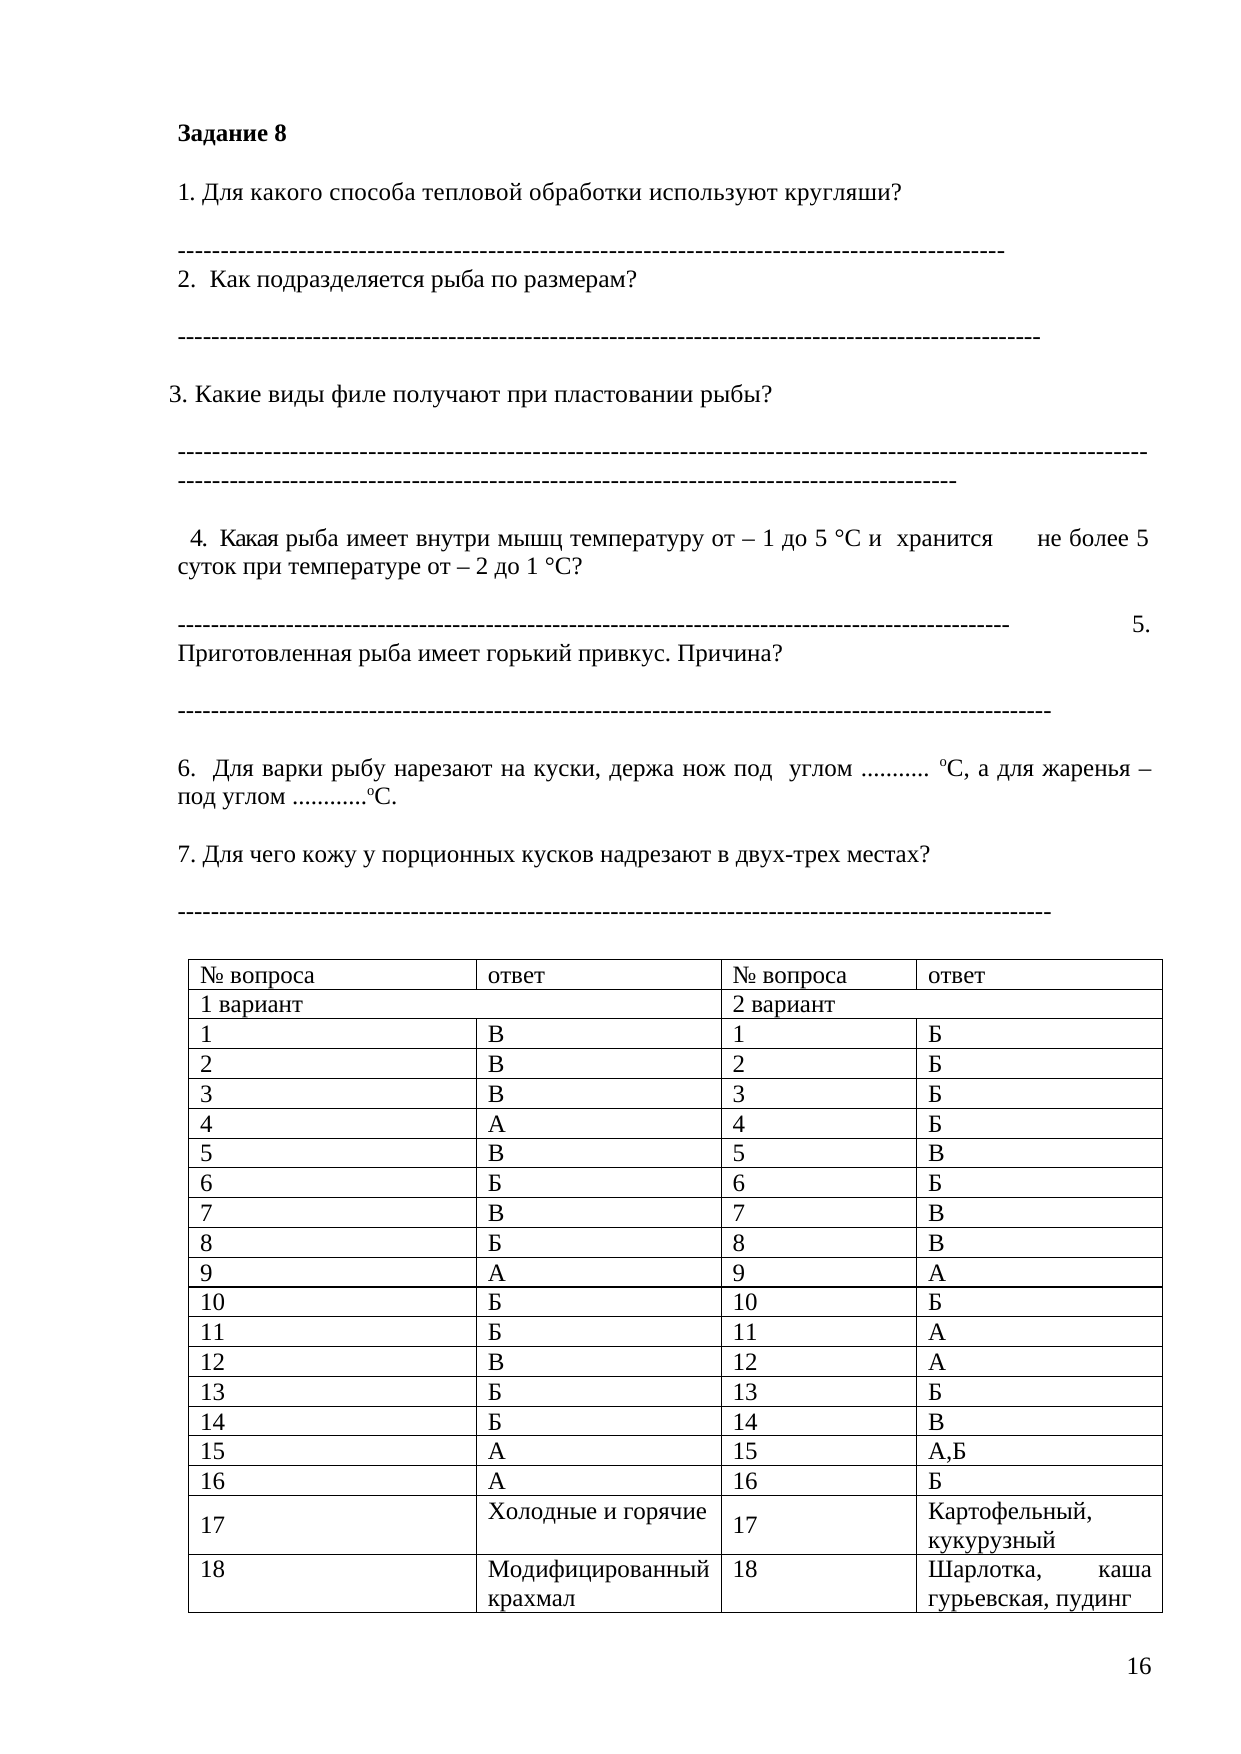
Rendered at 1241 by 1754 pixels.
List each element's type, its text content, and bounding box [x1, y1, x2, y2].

table_cell 8 [189, 1228, 476, 1257]
table_cell 2 [722, 1049, 916, 1078]
table_cell 6 [189, 1168, 476, 1197]
table_cell В [477, 1347, 721, 1376]
table_cell 2 [189, 1049, 476, 1078]
table_header ответ [477, 960, 721, 988]
table_cell 11 [722, 1317, 916, 1346]
table_cell 14 [722, 1407, 916, 1435]
table_cell Б [917, 1019, 1162, 1048]
table_cell А [917, 1317, 1162, 1346]
table_cell В [477, 1139, 721, 1167]
table_cell 1 [189, 1019, 476, 1048]
text ---------------------------------------------------------------------------------------------------------------------------------------------------------------------------------------------------------- [177, 436, 1152, 494]
table_cell Б [917, 1168, 1162, 1197]
text 4. Какая рыба имеет внутри мышц температуру от – 1 до 5 °С и хранится не более 5 суток при температуре от – 2 до 1 °С? [177, 523, 1152, 580]
table_cell А [477, 1109, 721, 1137]
text 3. Какие виды филе получают при пластовании рыбы? [118, 379, 1152, 408]
text 1. Для какого способа тепловой обработки используют кругляши? [177, 177, 1144, 205]
table_cell Картофельный, кукурузный [917, 1496, 1162, 1553]
table_cell 9 [189, 1258, 476, 1286]
table_cell Б [477, 1288, 721, 1316]
table_cell 18 [189, 1555, 476, 1612]
table_cell Холодные и горячие [477, 1496, 721, 1553]
table_cell 1 [722, 1019, 916, 1048]
table_cell А [917, 1258, 1162, 1286]
table_cell 3 [722, 1079, 916, 1108]
table_cell Б [917, 1466, 1162, 1495]
text 2. Как подразделяется рыба по размерам? [177, 264, 1152, 293]
table_cell Б [477, 1228, 721, 1257]
table_cell 6 [722, 1168, 916, 1197]
table_cell 4 [189, 1109, 476, 1137]
table_cell Б [477, 1317, 721, 1346]
table_cell В [477, 1049, 721, 1078]
table_cell А [477, 1436, 721, 1465]
table_cell 4 [722, 1109, 916, 1137]
table_cell 5 [722, 1139, 916, 1167]
table_cell А [477, 1466, 721, 1495]
table_cell Б [917, 1377, 1162, 1406]
text ------------------------------------------------------------------------------------------------ [177, 235, 1144, 264]
table_cell 10 [722, 1288, 916, 1316]
table_cell 9 [722, 1258, 916, 1286]
table_header ответ [917, 960, 1162, 988]
table_header № вопроса [189, 960, 476, 988]
table_cell 15 [722, 1436, 916, 1465]
table_cell 1 вариант [189, 990, 721, 1018]
table_cell 16 [722, 1466, 916, 1495]
table_cell В [477, 1079, 721, 1108]
table_cell Б [477, 1377, 721, 1406]
table_cell 12 [722, 1347, 916, 1376]
table_cell В [477, 1019, 721, 1048]
table_cell 2 вариант [722, 990, 1162, 1018]
table_cell В [917, 1198, 1162, 1227]
table_cell 12 [189, 1347, 476, 1376]
table_cell 10 [189, 1288, 476, 1316]
table_cell 11 [189, 1317, 476, 1346]
table_cell В [917, 1228, 1162, 1257]
table_cell А,Б [917, 1436, 1162, 1465]
table_cell 13 [722, 1377, 916, 1406]
table_cell В [477, 1198, 721, 1227]
table_cell 15 [189, 1436, 476, 1465]
table_header № вопроса [722, 960, 916, 988]
table_cell Б [917, 1288, 1162, 1316]
text 7. Для чего кожу у порционных кусков надрезают в двух-трех местах? [177, 839, 1152, 868]
table_cell 3 [189, 1079, 476, 1108]
table_cell Б [917, 1049, 1162, 1078]
text 6. Для варки рыбу нарезают на куски, держа нож под углом ........... оС, а для жаренья – под углом ............оС. [177, 753, 1152, 810]
table_cell А [917, 1347, 1162, 1376]
table_cell 18 [722, 1555, 916, 1612]
text Задание 8 [177, 118, 1152, 147]
table_cell 5 [189, 1139, 476, 1167]
table_cell 14 [189, 1407, 476, 1435]
table_cell 8 [722, 1228, 916, 1257]
table_cell Б [917, 1079, 1162, 1108]
text --------------------------------------------------------------------------------------------------------- [177, 896, 1152, 925]
table_cell А [477, 1258, 721, 1286]
table_cell Б [477, 1407, 721, 1435]
table_cell Б [477, 1168, 721, 1197]
table_cell Модифицированный крахмал [477, 1555, 721, 1612]
text ---------------------------------------------------------------------------------------------------- 5. Приготовленная рыба имеет горький привкус. Причина? [177, 609, 1152, 666]
table_cell 7 [722, 1198, 916, 1227]
table_cell 17 [722, 1496, 916, 1553]
table_cell 17 [189, 1496, 476, 1553]
table_cell 13 [189, 1377, 476, 1406]
table_cell 16 [189, 1466, 476, 1495]
table_cell В [917, 1139, 1162, 1167]
text --------------------------------------------------------------------------------------------------------- [177, 695, 1152, 724]
table_cell В [917, 1407, 1162, 1435]
table_cell Шарлотка, каша гурьевская, пудинг [917, 1555, 1162, 1612]
table_cell Б [917, 1109, 1162, 1137]
text ------------------------------------------------------------------------------------------------------ [177, 321, 1152, 350]
table_cell 7 [189, 1198, 476, 1227]
